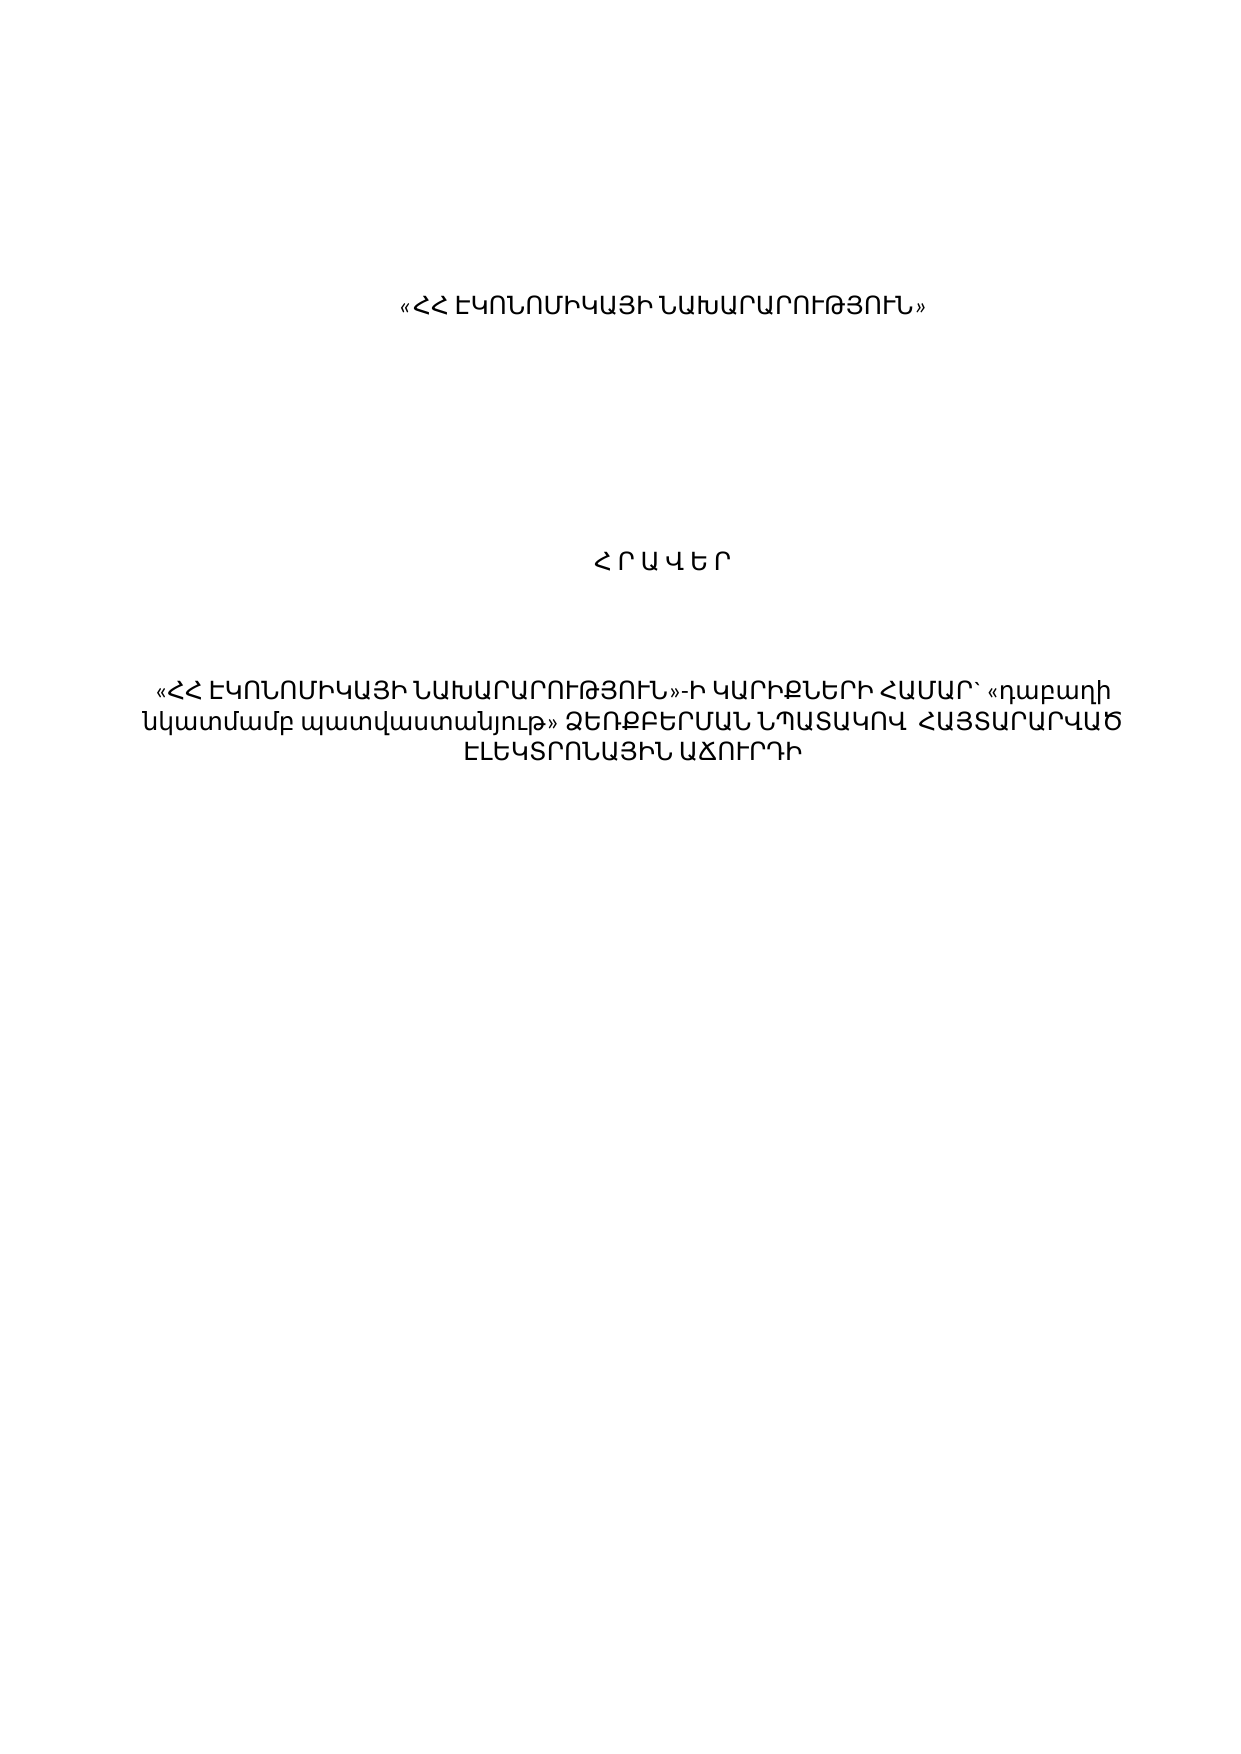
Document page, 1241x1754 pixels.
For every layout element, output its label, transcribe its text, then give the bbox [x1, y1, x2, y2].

text Հ Ր Ա Վ Ե Ր [94, 546, 1172, 577]
text «ՀՀ ԷԿՈՆՈՄԻԿԱՅԻ ՆԱԽԱՐԱՐՈՒԹՅՈՒՆ»-Ի ԿԱՐԻՔՆԵՐԻ ՀԱՄԱՐ` «դաբաղի նկատմամբ պատվաստանյութ» ՁԵՌՔԲԵՐՄԱՆ ՆՊԱՏԱԿՈՎ ՀԱՅՏԱՐԱՐՎԱԾ ԷԼԵԿՏՐՈՆԱՅԻՆ ԱՃՈՒՐԴԻ [94, 676, 1172, 767]
text « ՀՀ ԷԿՈՆՈՄԻԿԱՅԻ ՆԱԽԱՐԱՐՈՒԹՅՈՒՆ» [94, 290, 1172, 321]
